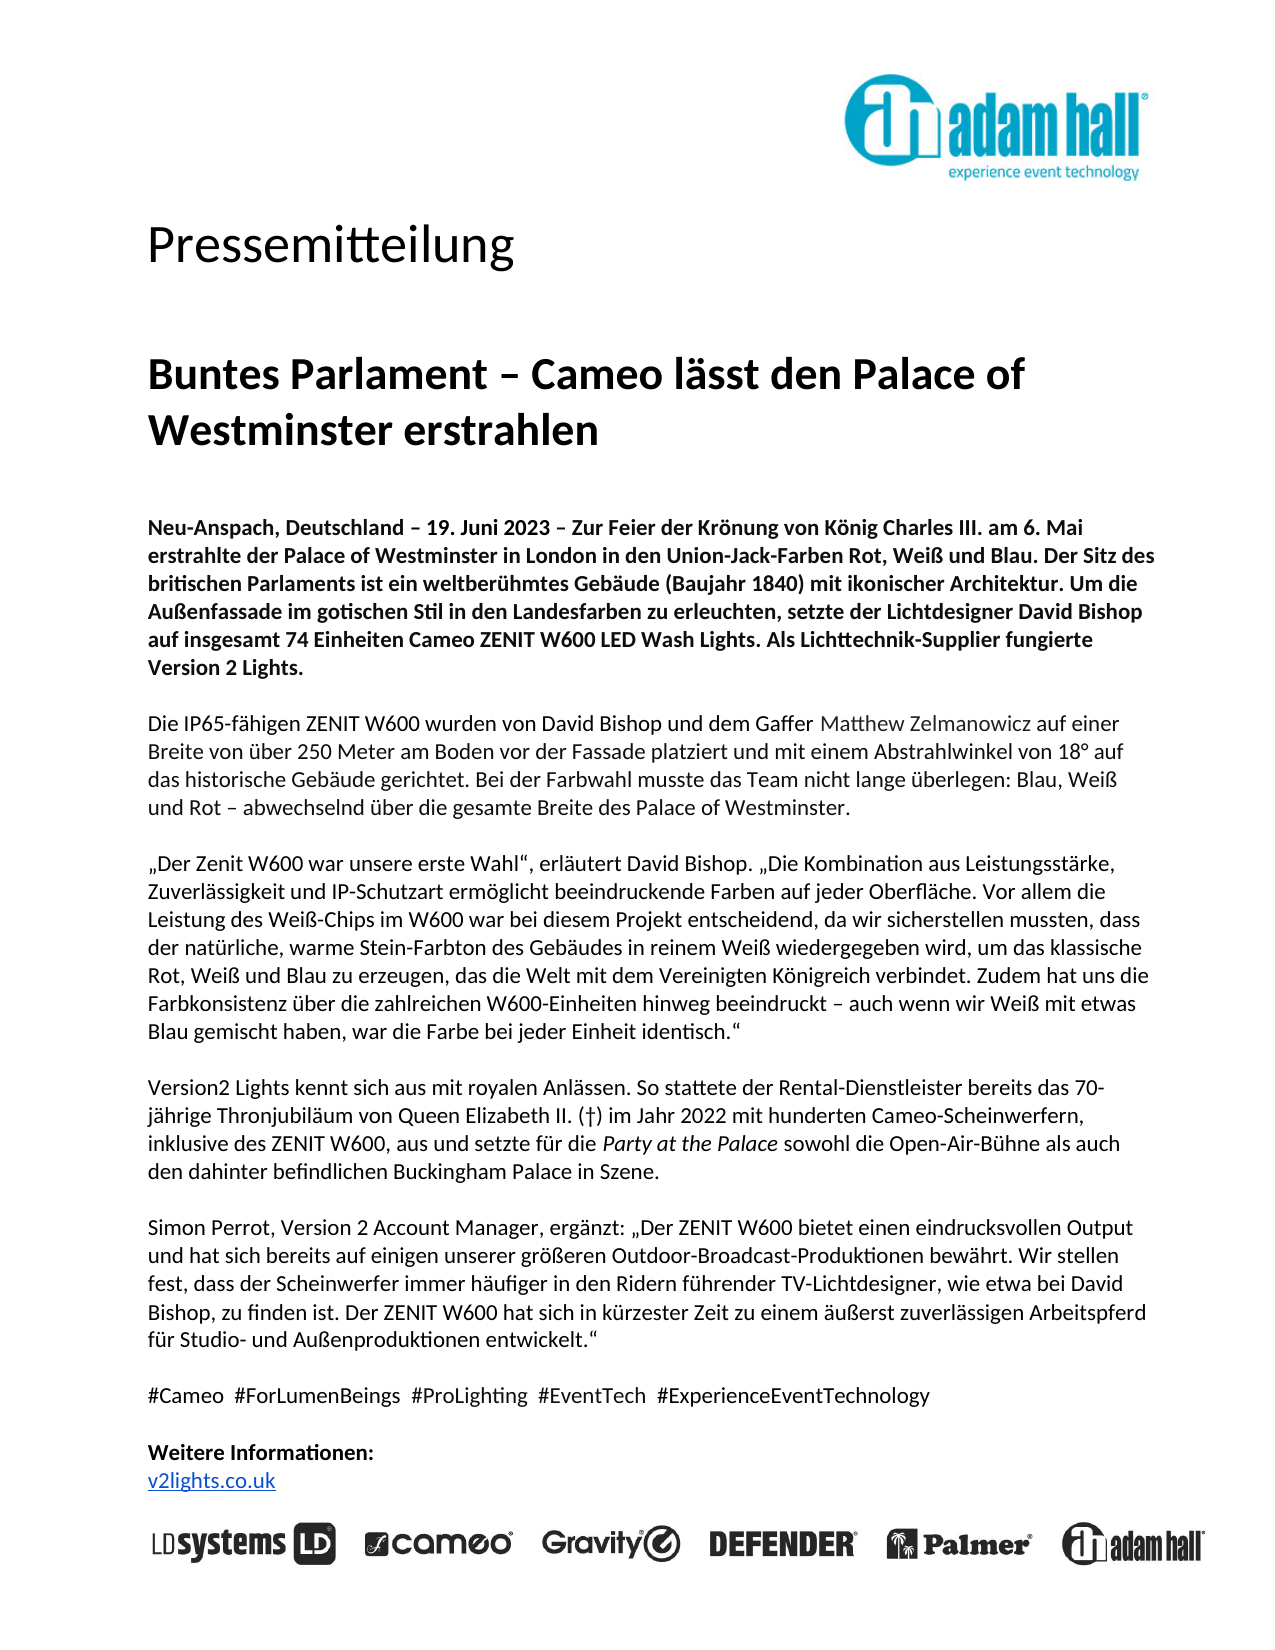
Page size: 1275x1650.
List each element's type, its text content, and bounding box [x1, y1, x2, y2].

text Buntes Parlament – Cameo lässt den Palace of Westminster erstrahlen [148, 345, 1158, 457]
text v2lights.co.uk [148, 1466, 1158, 1494]
picture [835, 73, 1158, 182]
text „Der Zenit W600 war unsere erste Wahl“, erläutert David Bishop. „Die Kombination aus Leistungsstärke, Zuverlässigkeit und IP-Schutzart ermöglicht beeindruckende Farben auf jeder Oberfläche. Vor allem die Leistung des Weiß-Chips im W600 war bei diesem Projekt entscheidend, da wir sicherstellen mussten, dass der natürliche, warme Stein-Farbton des Gebäudes in reinem Weiß wiedergegeben wird, um das klassische Rot, Weiß und Blau zu erzeugen, das die Welt mit dem Vereinigten Königreich verbindet. Zudem hat uns die Farbkonsistenz über die zahlreichen W600-Einheiten hinweg beeindruckt – auch wenn wir Weiß mit etwas Blau gemischt haben, war die Farbe bei jeder Einheit identisch.“ [148, 849, 1158, 1045]
text Weitere Informationen: [148, 1438, 1158, 1466]
text #Cameo #ForLumenBeings #ProLighting #EventTech #ExperienceEventTechnology [148, 1382, 1158, 1410]
text Pressemitteilung [148, 210, 1158, 276]
text Die IP65-fähigen ZENIT W600 wurden von David Bishop und dem Gaffer Matthew Zelmanowicz auf einer Breite von über 250 Meter am Boden vor der Fassade platziert und mit einem Abstrahlwinkel von 18° auf das historische Gebäude gerichtet. Bei der Farbwahl musste das Team nicht lange überlegen: Blau, Weiß und Rot – abwechselnd über die gesamte Breite des Palace of Westminster. [148, 709, 1158, 821]
text Version2 Lights kennt sich aus mit royalen Anlässen. So stattete der Rental-Dienstleister bereits das 70-jährige Thronjubiläum von Queen Elizabeth II. (†) im Jahr 2022 mit hunderten Cameo-Scheinwerfern, inklusive des ZENIT W600, aus und setzte für die Party at the Palace sowohl die Open-Air-Bühne als auch den dahinter befindlichen Buckingham Palace in Szene. [148, 1073, 1158, 1186]
text Neu-Anspach, Deutschland – 19. Juni 2023 – Zur Feier der Krönung von König Charles III. am 6. Mai erstrahlte der Palace of Westminster in London in den Union-Jack-Farben Rot, Weiß und Blau. Der Sitz des britischen Parlaments ist ein weltberühmtes Gebäude (Baujahr 1840) mit ikonischer Architektur. Um die Außenfassade im gotischen Stil in den Landesfarben zu erleuchten, setzte der Lichtdesigner David Bishop auf insgesamt 74 Einheiten Cameo ZENIT W600 LED Wash Lights. Als Lichttechnik-Supplier fungierte Version 2 Lights. [148, 513, 1158, 681]
picture [147, 1510, 1208, 1577]
text Simon Perrot, Version 2 Account Manager, ergänzt: „Der ZENIT W600 bietet einen eindrucksvollen Output und hat sich bereits auf einigen unserer größeren Outdoor-Broadcast-Produktionen bewährt. Wir stellen fest, dass der Scheinwerfer immer häufiger in den Ridern führender TV-Lichtdesigner, wie etwa bei David Bishop, zu finden ist. Der ZENIT W600 hat sich in kürzester Zeit zu einem äußerst zuverlässigen Arbeitspferd für Studio- und Außenproduktionen entwickelt.“ [148, 1213, 1158, 1354]
